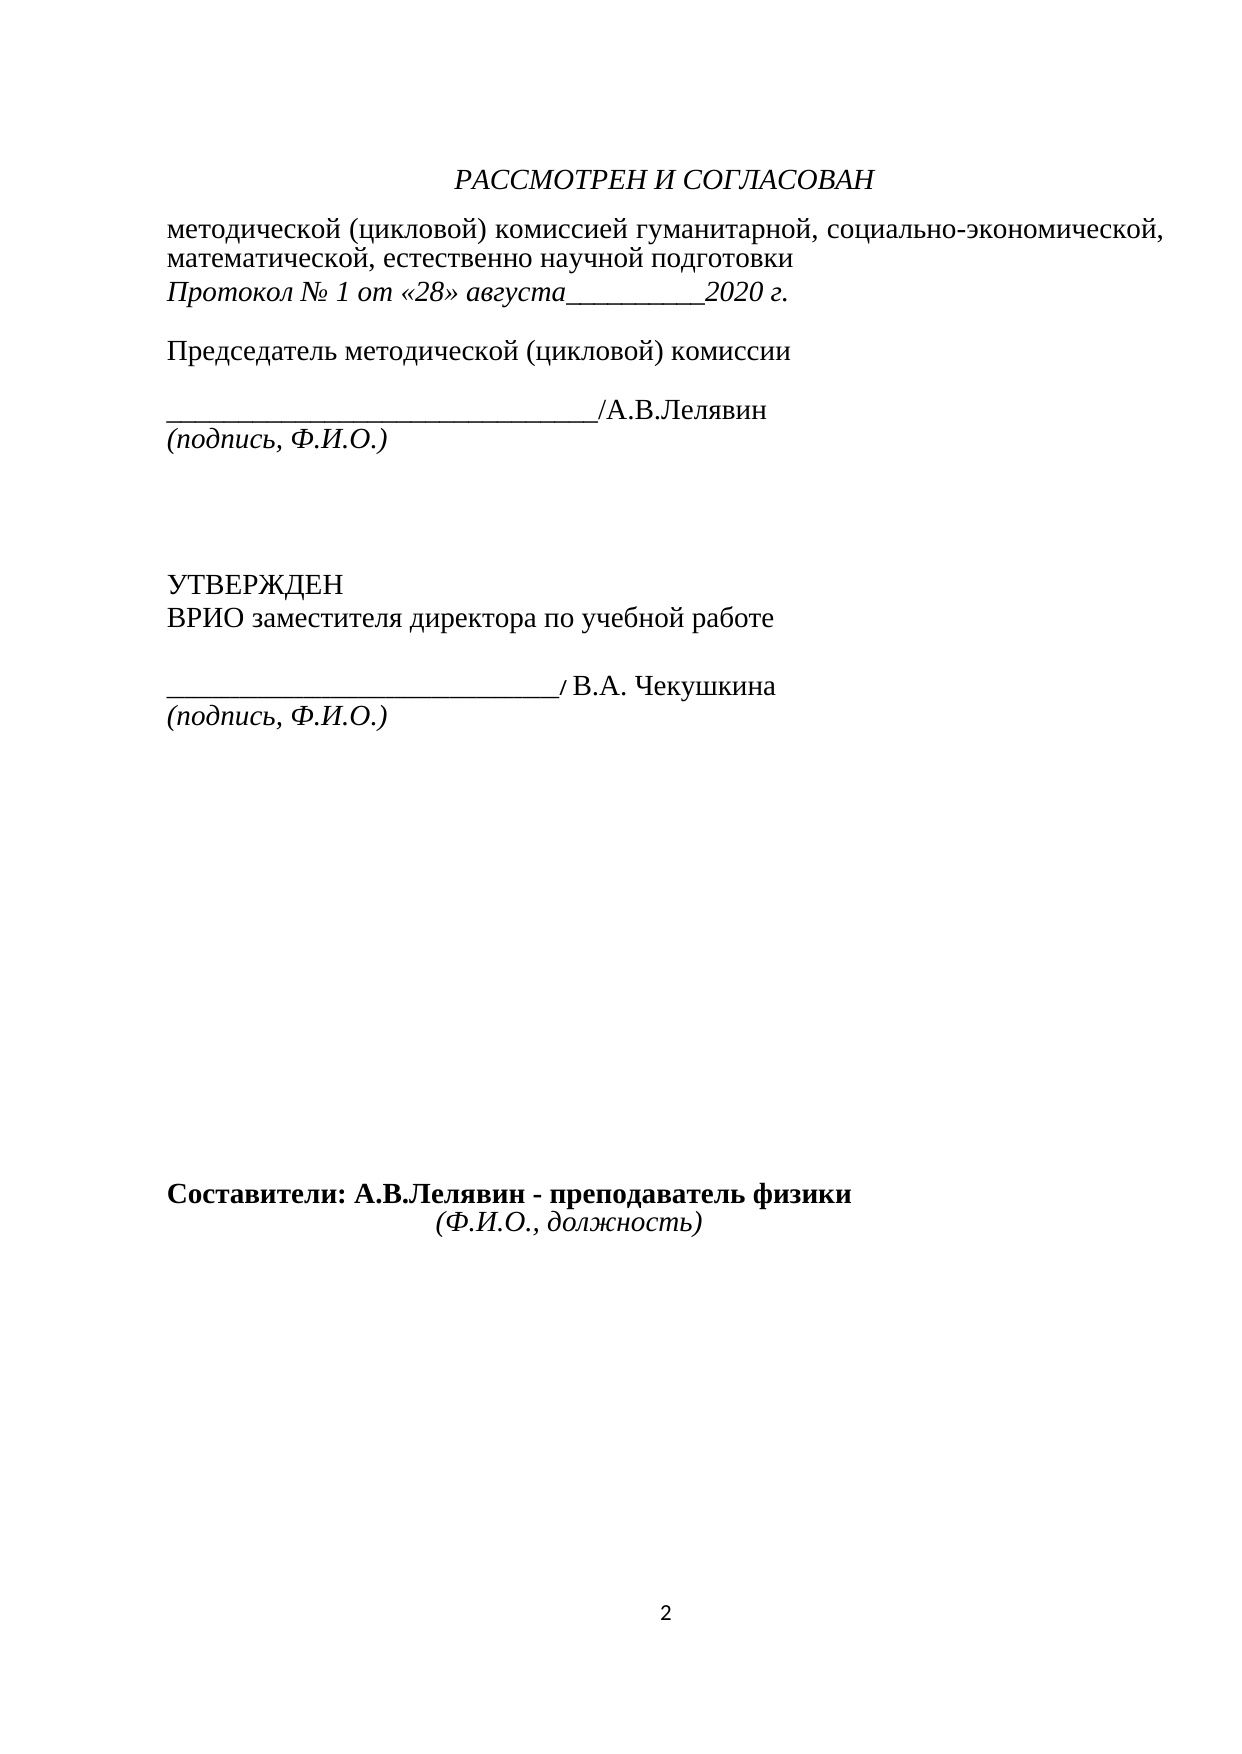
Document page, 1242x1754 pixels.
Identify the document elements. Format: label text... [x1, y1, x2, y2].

text (Ф.И.О., должность) [435, 1208, 1164, 1238]
text / В.А. Чекушкина [167, 668, 1164, 702]
text ВРИО заместителя директора по учебной работе [167, 601, 1164, 634]
text Составители: А.В.Лелявин - преподаватель физики [167, 1186, 760, 1208]
text УТВЕРЖДЕН [167, 567, 1164, 601]
text (подпись, Ф.И.О.) [167, 702, 1164, 731]
text Протокол № 1 от «28» августа 2020 г. [167, 274, 1027, 308]
text Составители: А.В.Лелявин - преподаватель физики [764, 1186, 1164, 1208]
text Председатель методической (цикловой) комиссии [167, 337, 1164, 367]
text /А.В.Лелявин [167, 396, 1164, 425]
text (подпись, Ф.И.О.) [167, 425, 1164, 454]
text РАССМОТРЕН И СОГЛАСОВАН [167, 162, 1164, 196]
text методической (цикловой) комиссией гуманитарной, социально-экономической, математической, естественно научной подготовки [167, 215, 1164, 274]
